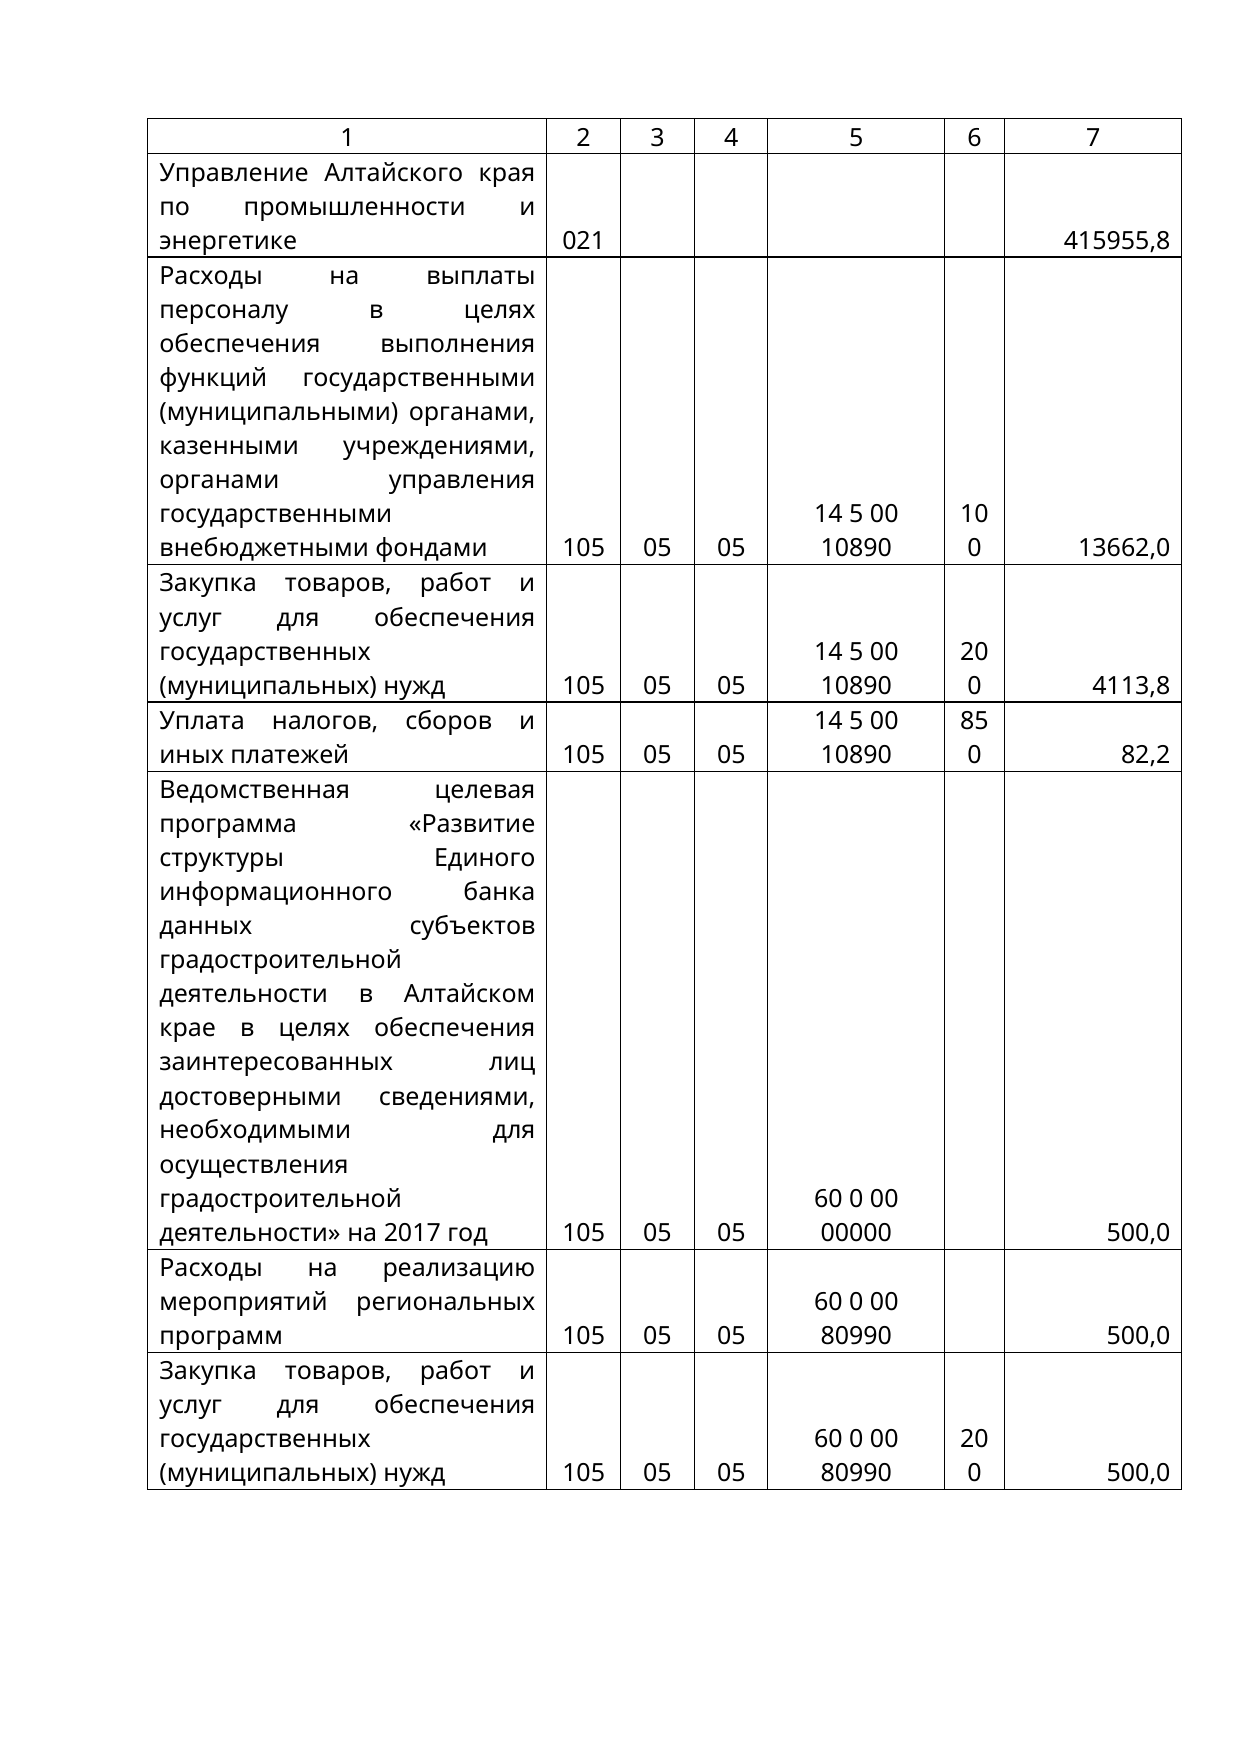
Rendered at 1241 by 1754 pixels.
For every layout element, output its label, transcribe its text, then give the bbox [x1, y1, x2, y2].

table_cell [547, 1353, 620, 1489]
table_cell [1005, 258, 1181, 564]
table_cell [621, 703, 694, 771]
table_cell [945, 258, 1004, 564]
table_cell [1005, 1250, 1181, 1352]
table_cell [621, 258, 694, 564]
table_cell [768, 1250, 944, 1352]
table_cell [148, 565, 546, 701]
table_cell 021 [547, 154, 620, 256]
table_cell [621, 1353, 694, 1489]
table_cell Управление Алтайского края по промышленности и энергетике [148, 154, 546, 256]
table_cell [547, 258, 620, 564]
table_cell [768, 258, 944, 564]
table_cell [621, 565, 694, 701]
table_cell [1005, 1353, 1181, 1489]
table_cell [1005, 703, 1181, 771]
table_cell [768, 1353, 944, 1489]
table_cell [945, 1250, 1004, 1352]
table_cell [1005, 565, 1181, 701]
table_header 1 [148, 119, 546, 153]
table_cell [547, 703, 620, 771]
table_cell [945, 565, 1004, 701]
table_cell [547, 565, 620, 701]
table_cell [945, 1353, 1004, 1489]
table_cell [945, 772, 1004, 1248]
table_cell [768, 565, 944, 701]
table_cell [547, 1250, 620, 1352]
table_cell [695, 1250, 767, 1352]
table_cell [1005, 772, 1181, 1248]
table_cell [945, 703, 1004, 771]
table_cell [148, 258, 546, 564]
table_header 3 [621, 119, 694, 153]
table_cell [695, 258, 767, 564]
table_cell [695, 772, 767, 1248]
table_cell [695, 154, 767, 256]
table_cell [945, 154, 1004, 256]
table_header 2 [547, 119, 620, 153]
table_header 4 [695, 119, 767, 153]
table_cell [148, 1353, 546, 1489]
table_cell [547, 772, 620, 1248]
table_cell [768, 154, 944, 256]
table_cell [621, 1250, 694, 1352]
table_cell 415955,8 [1005, 154, 1181, 256]
table_header 6 [945, 119, 1004, 153]
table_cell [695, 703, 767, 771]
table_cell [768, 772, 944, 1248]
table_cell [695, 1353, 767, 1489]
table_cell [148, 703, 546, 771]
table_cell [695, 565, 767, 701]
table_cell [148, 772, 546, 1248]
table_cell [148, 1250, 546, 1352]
table_header 7 [1005, 119, 1181, 153]
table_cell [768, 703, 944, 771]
table_cell [621, 154, 694, 256]
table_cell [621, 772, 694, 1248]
table_header 5 [768, 119, 944, 153]
